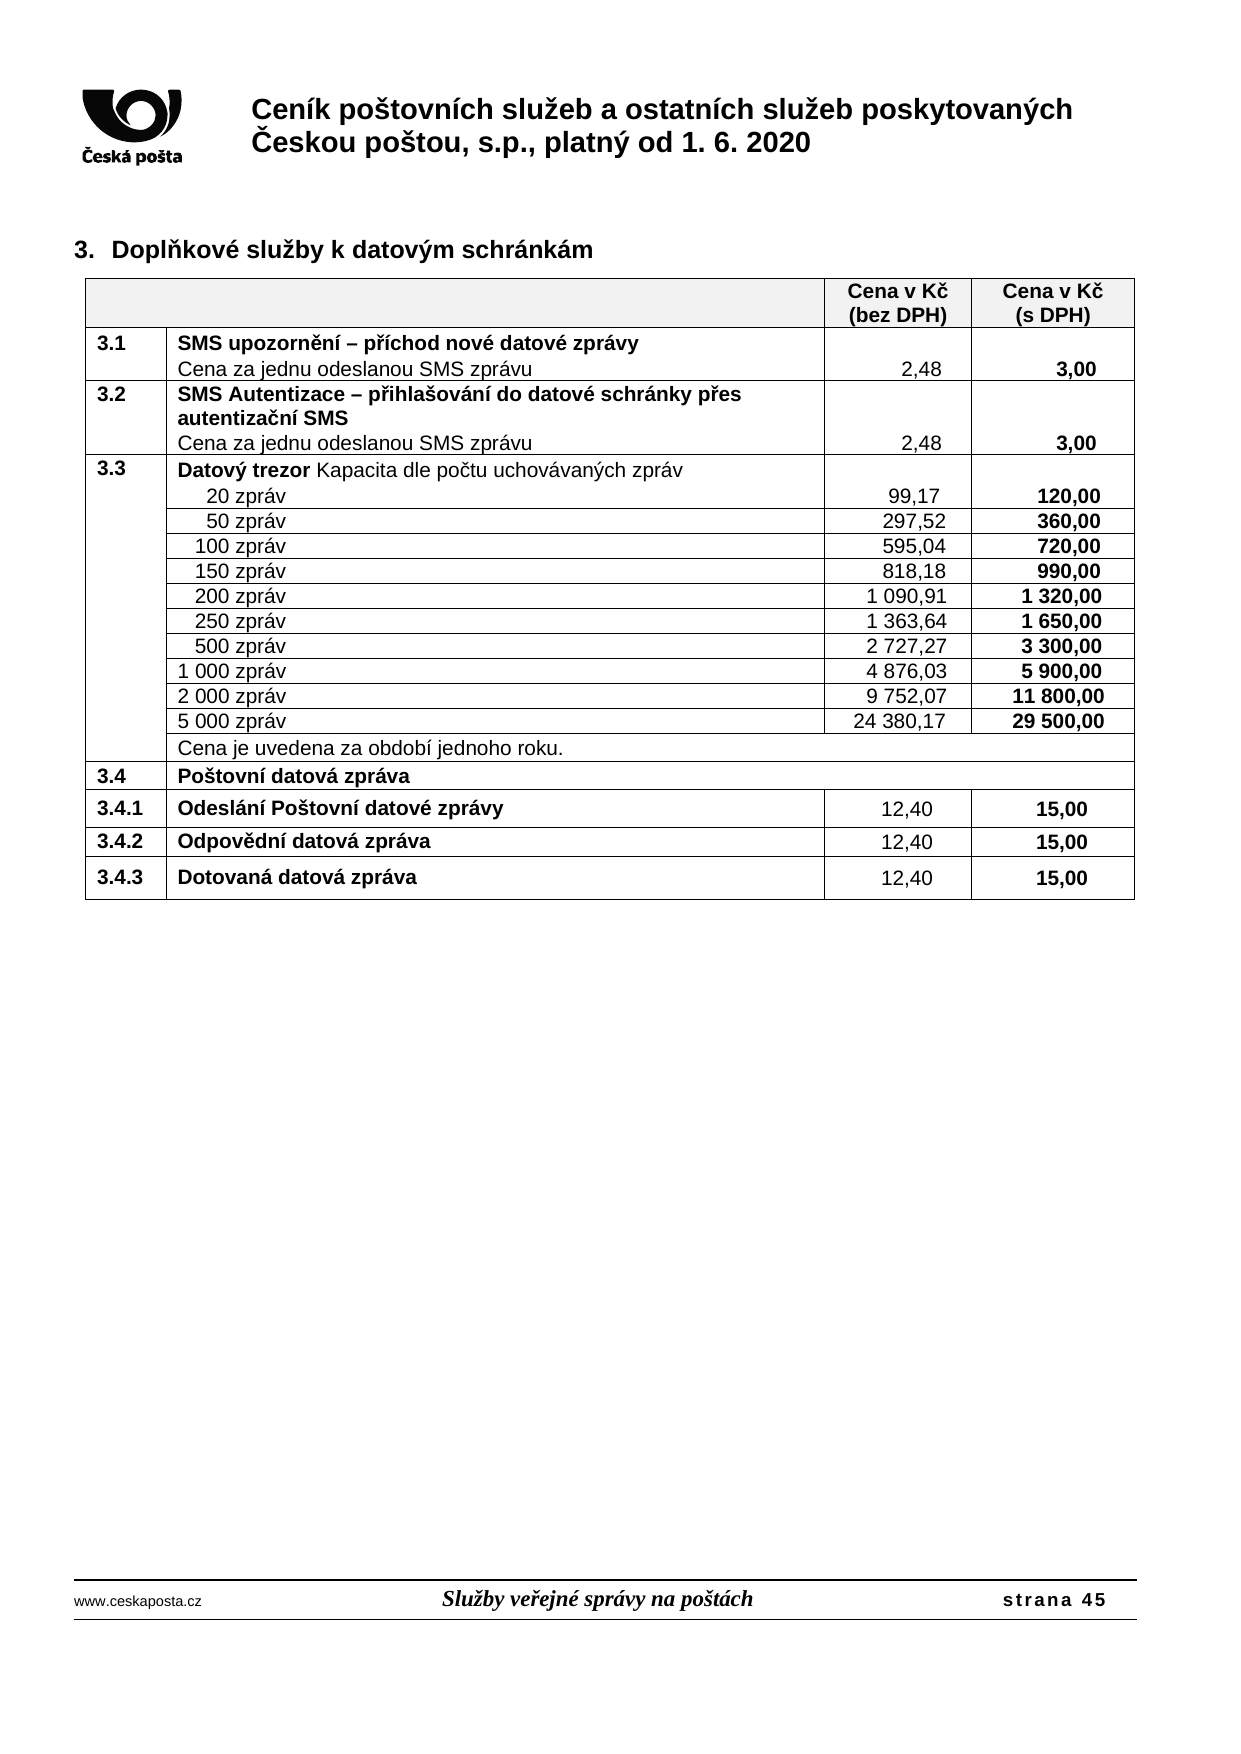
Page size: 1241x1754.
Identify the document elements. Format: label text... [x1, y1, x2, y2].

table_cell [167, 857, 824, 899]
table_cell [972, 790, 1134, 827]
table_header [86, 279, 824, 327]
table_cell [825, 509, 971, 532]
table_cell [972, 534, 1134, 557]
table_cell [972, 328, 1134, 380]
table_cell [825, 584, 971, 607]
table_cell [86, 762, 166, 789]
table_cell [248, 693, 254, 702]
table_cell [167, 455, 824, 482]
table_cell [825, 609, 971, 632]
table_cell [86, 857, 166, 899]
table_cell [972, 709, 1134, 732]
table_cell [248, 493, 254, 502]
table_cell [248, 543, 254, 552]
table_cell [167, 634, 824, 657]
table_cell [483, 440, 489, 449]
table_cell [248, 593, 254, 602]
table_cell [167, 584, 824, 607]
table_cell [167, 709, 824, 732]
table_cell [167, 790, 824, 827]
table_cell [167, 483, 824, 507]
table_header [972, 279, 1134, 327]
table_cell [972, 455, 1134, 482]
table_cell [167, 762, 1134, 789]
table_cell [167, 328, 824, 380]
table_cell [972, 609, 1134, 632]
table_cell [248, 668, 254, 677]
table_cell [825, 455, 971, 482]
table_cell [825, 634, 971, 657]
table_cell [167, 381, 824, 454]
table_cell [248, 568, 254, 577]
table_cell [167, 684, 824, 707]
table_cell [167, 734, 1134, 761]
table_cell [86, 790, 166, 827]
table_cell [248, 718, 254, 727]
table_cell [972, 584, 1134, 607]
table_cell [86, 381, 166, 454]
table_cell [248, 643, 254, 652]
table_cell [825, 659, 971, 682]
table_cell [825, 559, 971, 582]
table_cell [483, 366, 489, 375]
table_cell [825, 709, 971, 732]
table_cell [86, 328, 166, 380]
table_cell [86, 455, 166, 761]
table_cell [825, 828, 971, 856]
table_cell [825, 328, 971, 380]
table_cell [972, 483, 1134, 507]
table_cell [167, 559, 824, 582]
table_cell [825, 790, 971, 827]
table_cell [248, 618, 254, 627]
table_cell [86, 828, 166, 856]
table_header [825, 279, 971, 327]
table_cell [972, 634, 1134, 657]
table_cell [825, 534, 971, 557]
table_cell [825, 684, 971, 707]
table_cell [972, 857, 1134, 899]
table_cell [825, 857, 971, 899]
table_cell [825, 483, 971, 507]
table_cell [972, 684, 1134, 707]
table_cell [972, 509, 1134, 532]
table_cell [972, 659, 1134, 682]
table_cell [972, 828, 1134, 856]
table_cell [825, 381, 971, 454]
subtitle Doplňkové služby k datovým schránkám [74, 237, 1137, 264]
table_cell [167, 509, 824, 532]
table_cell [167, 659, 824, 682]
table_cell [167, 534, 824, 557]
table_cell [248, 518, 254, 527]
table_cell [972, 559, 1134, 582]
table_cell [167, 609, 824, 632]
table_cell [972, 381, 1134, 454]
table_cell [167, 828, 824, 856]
